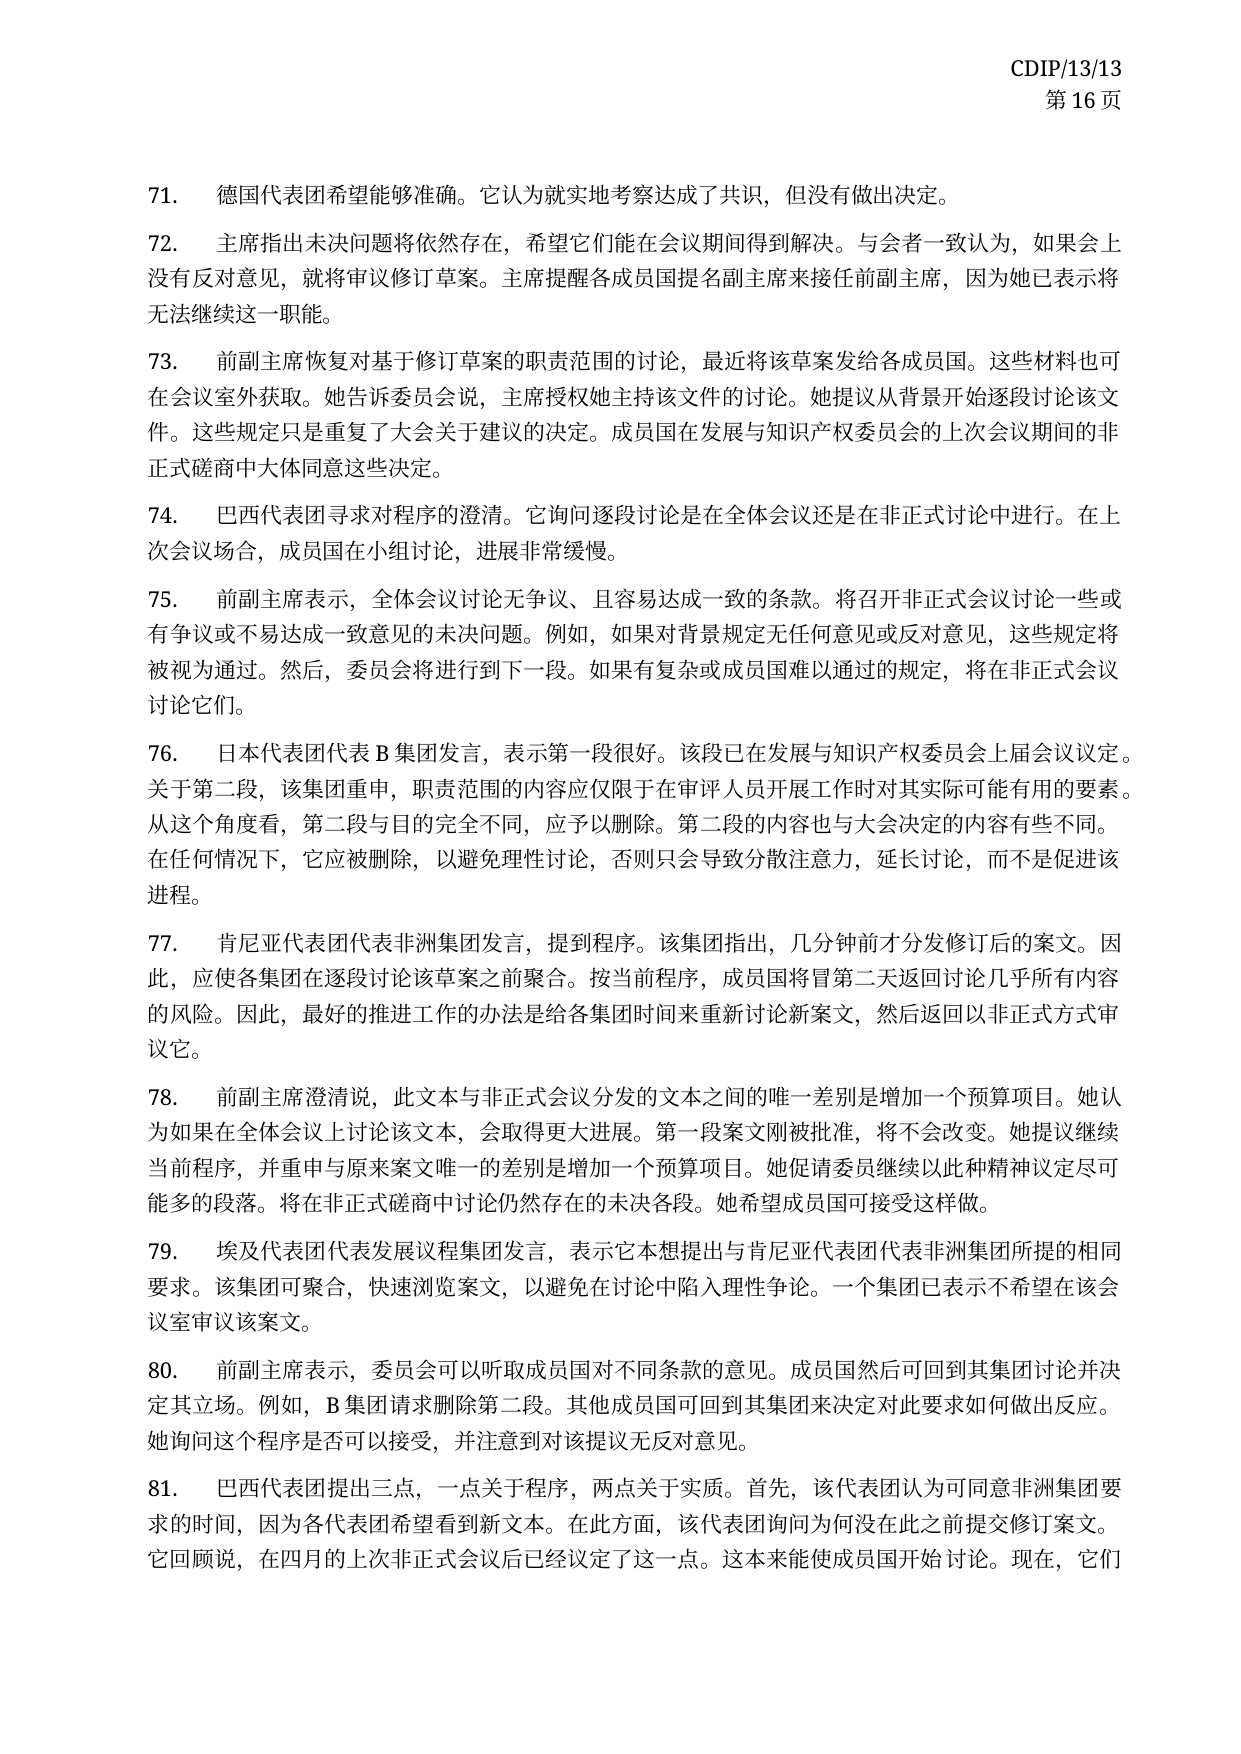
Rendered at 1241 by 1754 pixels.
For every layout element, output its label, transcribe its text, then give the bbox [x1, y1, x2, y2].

list 德国代表团希望能够准确。它认为就实地考察达成了共识，但没有做出决定。 [148, 174, 1122, 209]
list 前副主席表示，全体会议讨论无争议、且容易达成一致的条款。将召开非正式会议讨论一些或有争议或不易达成一致意见的未决问题。例如，如果对背景规定无任何意见或反对意见，这些规定将被视为通过。然后，委员会将进行到下一段。如果有复杂或成员国难以通过的规定，将在非正式会议讨论它们。 [148, 578, 1122, 720]
list 日本代表团代表B集团发言，表示第一段很好。该段已在发展与知识产权委员会上届会议议定。关于第二段，该集团重申，职责范围的内容应仅限于在审评人员开展工作时对其实际可能有用的要素。从这个角度看，第二段与目的完全不同，应予以删除。第二段的内容也与大会决定的内容有些不同。在任何情况下，它应被删除，以避免理性讨论，否则只会导致分散注意力，延长讨论，而不是促进该进程。 [148, 732, 1122, 909]
list 前副主席表示，委员会可以听取成员国对不同条款的意见。成员国然后可回到其集团讨论并决定其立场。例如，B集团请求删除第二段。其他成员国可回到其集团来决定对此要求如何做出反应。她询问这个程序是否可以接受，并注意到对该提议无反对意见。 [148, 1349, 1122, 1455]
list 肯尼亚代表团代表非洲集团发言，提到程序。该集团指出，几分钟前才分发修订后的案文。因此，应使各集团在逐段讨论该草案之前聚合。按当前程序，成员国将冒第二天返回讨论几乎所有内容的风险。因此，最好的推进工作的办法是给各集团时间来重新讨论新案文，然后返回以非正式方式审议它。 [148, 922, 1122, 1064]
list 主席指出未决问题将依然存在，希望它们能在会议期间得到解决。与会者一致认为，如果会上没有反对意见，就将审议修订草案。主席提醒各成员国提名副主席来接任前副主席，因为她已表示将无法继续这一职能。 [148, 222, 1122, 328]
list 前副主席澄清说，此文本与非正式会议分发的文本之间的唯一差别是增加一个预算项目。她认为如果在全体会议上讨论该文本，会取得更大进展。第一段案文刚被批准，将不会改变。她提议继续当前程序，并重申与原来案文唯一的差别是增加一个预算项目。她促请委员继续以此种精神议定尽可能多的段落。将在非正式磋商中讨论仍然存在的未决各段。她希望成员国可接受这样做。 [148, 1076, 1122, 1218]
list 埃及代表团代表发展议程集团发言，表示它本想提出与肯尼亚代表团代表非洲集团所提的相同要求。该集团可聚合，快速浏览案文，以避免在讨论中陷入理性争论。一个集团已表示不希望在该会议室审议该案文。 [148, 1230, 1122, 1337]
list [148, 1468, 1122, 1574]
list 前副主席恢复对基于修订草案的职责范围的讨论，最近将该草案发给各成员国。这些材料也可在会议室外获取。她告诉委员会说，主席授权她主持该文件的讨论。她提议从背景开始逐段讨论该文件。这些规定只是重复了大会关于建议的决定。成员国在发展与知识产权委员会的上次会议期间的非正式磋商中大体同意这些决定。 [148, 341, 1122, 482]
list 巴西代表团寻求对程序的澄清。它询问逐段讨论是在全体会议还是在非正式讨论中进行。在上次会议场合，成员国在小组讨论，进展非常缓慢。 [148, 495, 1122, 566]
